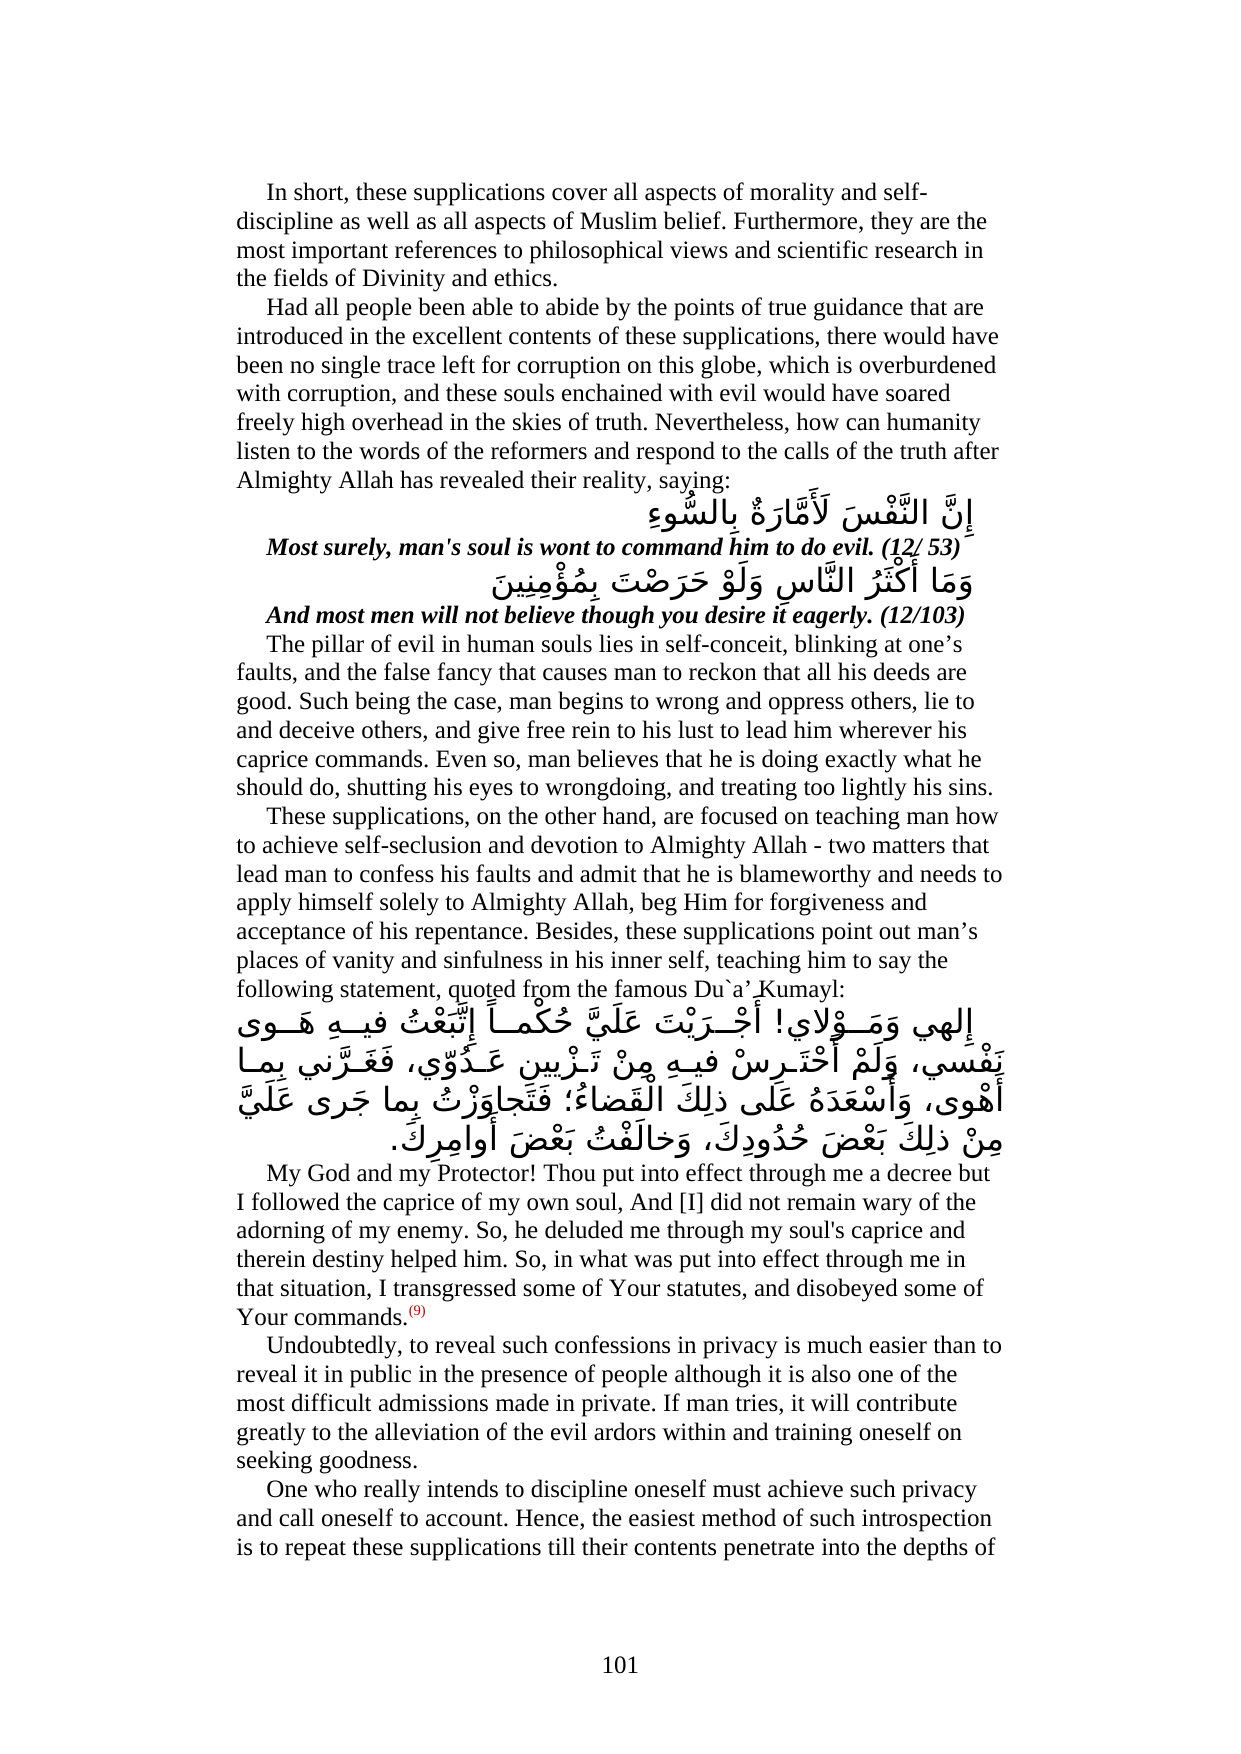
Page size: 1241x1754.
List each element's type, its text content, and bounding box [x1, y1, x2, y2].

text And most men will not believe though you desire it eagerly. (12/103) [236, 600, 1004, 629]
text In short, these supplications cover all aspects of morality and self-discipline as well as all aspects of Muslim belief. Furthermore, they are the most important references to philosophical views and scientific research in the fields of Divinity and ethics. [236, 177, 1004, 292]
text Most surely, man's soul is wont to command him to do evil. (12/ 53) [236, 532, 1004, 561]
text These supplications, on the other hand, are focused on teaching man how to achieve self-seclusion and devotion to Almighty Allah - two matters that lead man to confess his faults and admit that he is blameworthy and needs to apply himself solely to Almighty Allah, beg Him for forgiveness and acceptance of his repentance. Besides, these supplications point out man’s places of vanity and sinfulness in his inner self, teaching him to say the following statement, quoted from the famous Du`a’ Kumayl: [236, 801, 1004, 1002]
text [236, 1474, 1004, 1560]
text Had all people been able to abide by the points of true guidance that are introduced in the excellent contents of these supplications, there would have been no single trace left for corruption on this globe, which is overburdened with corruption, and these souls enchained with evil would have soared freely high overhead in the skies of truth. Nevertheless, how can humanity listen to the words of the reformers and respond to the calls of the truth after Almighty Allah has revealed their reality, saying: [236, 292, 1004, 493]
text إِنَّ النَّفْسَ لَأَمَّارَةٌ بِالسُّوءِ [236, 493, 1004, 532]
text The pillar of evil in human souls lies in self-conceit, blinking at one’s faults, and the false fancy that causes man to reckon that all his deeds are good. Such being the case, man begins to wrong and oppress others, lie to and deceive others, and give free rein to his lust to lead him wherever his caprice commands. Even so, man believes that he is doing exactly what he should do, shutting his eyes to wrongdoing, and treating too lightly his sins. [236, 629, 1004, 801]
text My God and my Protector! Thou put into effect through me a decree but I followed the caprice of my own soul, And [I] did not remain wary of the adorning of my enemy. So, he deluded me through my soul's caprice and therein destiny helped him. So, in what was put into effect through me in that situation, I transgressed some of Your statutes, and disobeyed some of Your commands.(9) [236, 1158, 1004, 1330]
text وَمَا أَكْثَرُ النَّاسِ وَلَوْ حَرَصْتَ بِمُؤْمِنِينَ [236, 561, 1004, 600]
text إِلهي وَمَوْلاي! أَجْرَيْتَ عَلَيَّ حُكْماً إِتَّبَعْتُ فيهِ هَوى نَفْسي، وَلَمْ أَحْتَرِسْ فيهِ مِنْ تَزْيينِ عَدُوّي، فَغَرَّني بِما أَهْوى، وَأَسْعَدَهُ عَلى ذلِكَ الْقَضاءُ؛ فَتَجاوَزْتُ بِما جَرى عَلَيَّ مِنْ ذلِكَ بَعْضَ حُدُودِكَ، وَخالَفْتُ بَعْضَ أَوامِرِكَ. [236, 1002, 1004, 1158]
text Undoubtedly, to reveal such confessions in privacy is much easier than to reveal it in public in the presence of people although it is also one of the most difficult admissions made in private. If man tries, it will contribute greatly to the alleviation of the evil ardors within and training oneself on seeking goodness. [236, 1330, 1004, 1474]
